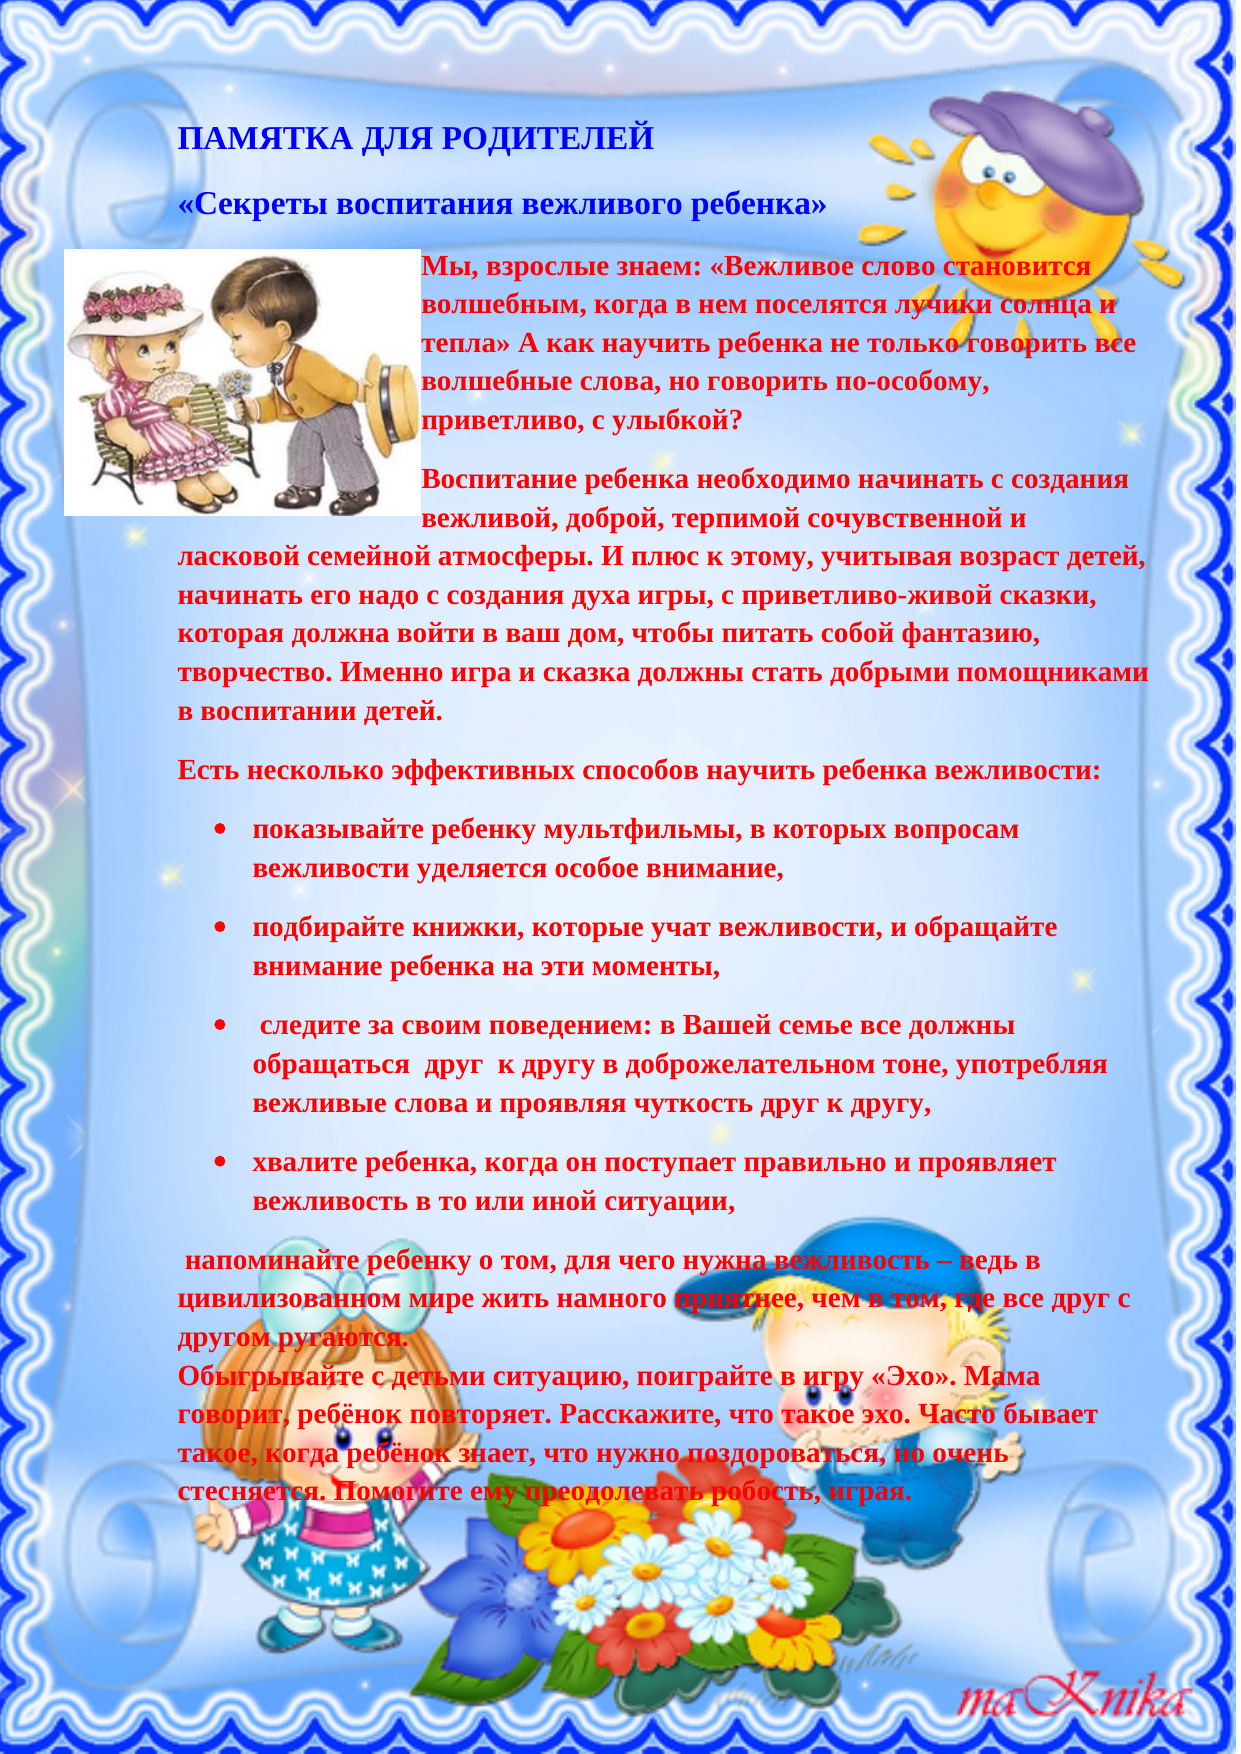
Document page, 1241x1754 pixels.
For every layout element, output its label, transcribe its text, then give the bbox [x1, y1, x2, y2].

text «Секреты воспитания вежливого ребенка» [177, 183, 1152, 221]
text ПАМЯТКА ДЛЯ РОДИТЕЛЕЙ [177, 118, 1152, 156]
list показывайте ребенку мультфильмы, в которых вопросам вежливости уделяется особое внимание, [215, 811, 1152, 884]
text Мы, взрослые знаем: «Вежливое слово становится волшебным, когда в нем поселятся лучики солнца и тепла» А как научить ребенка не только говорить все волшебные слова, но говорить по-особому, приветливо, с улыбкой? [177, 248, 1152, 436]
list хвалите ребенка, когда он поступает правильно и проявляет вежливость в то или иной ситуации, [215, 1144, 1152, 1216]
text Воспитание ребенка необходимо начинать с создания вежливой, доброй, терпимой сочувственной и ласковой семейной атмосферы. И плюс к этому, учитывая возраст детей, начинать его надо с создания духа игры, с приветливо-живой сказки, которая должна войти в ваш дом, чтобы питать собой фантазию, творчество. Именно игра и сказка должны стать добрыми помощниками в воспитании детей. [177, 461, 1152, 726]
text Есть несколько эффективных способов научить ребенка вежливости: [177, 752, 1152, 786]
list подбирайте книжки, которые учат вежливости, и обращайте внимание ребенка на эти моменты, [215, 909, 1152, 982]
text напоминайте ребенку о том, для чего нужна вежливость – ведь в цивилизованном мире жить намного приятнее, чем в том, где все друг с другом ругаются. Обыгрывайте с детьми ситуацию, поиграйте в игру «Эхо». Мама говорит, ребёнок повторяет. Расскажите, что такое эхо. Часто бывает такое, когда ребёнок знает, что нужно поздороваться, но очень стесняется. Помогите ему преодолевать робость, играя. [177, 1242, 1152, 1507]
list следите за своим поведением: в Вашей семье все должны обращаться друг к другу в доброжелательном тоне, употребляя вежливые слова и проявляя чуткость друг к другу, [215, 1007, 1152, 1118]
picture [0, 0, 1236, 1754]
